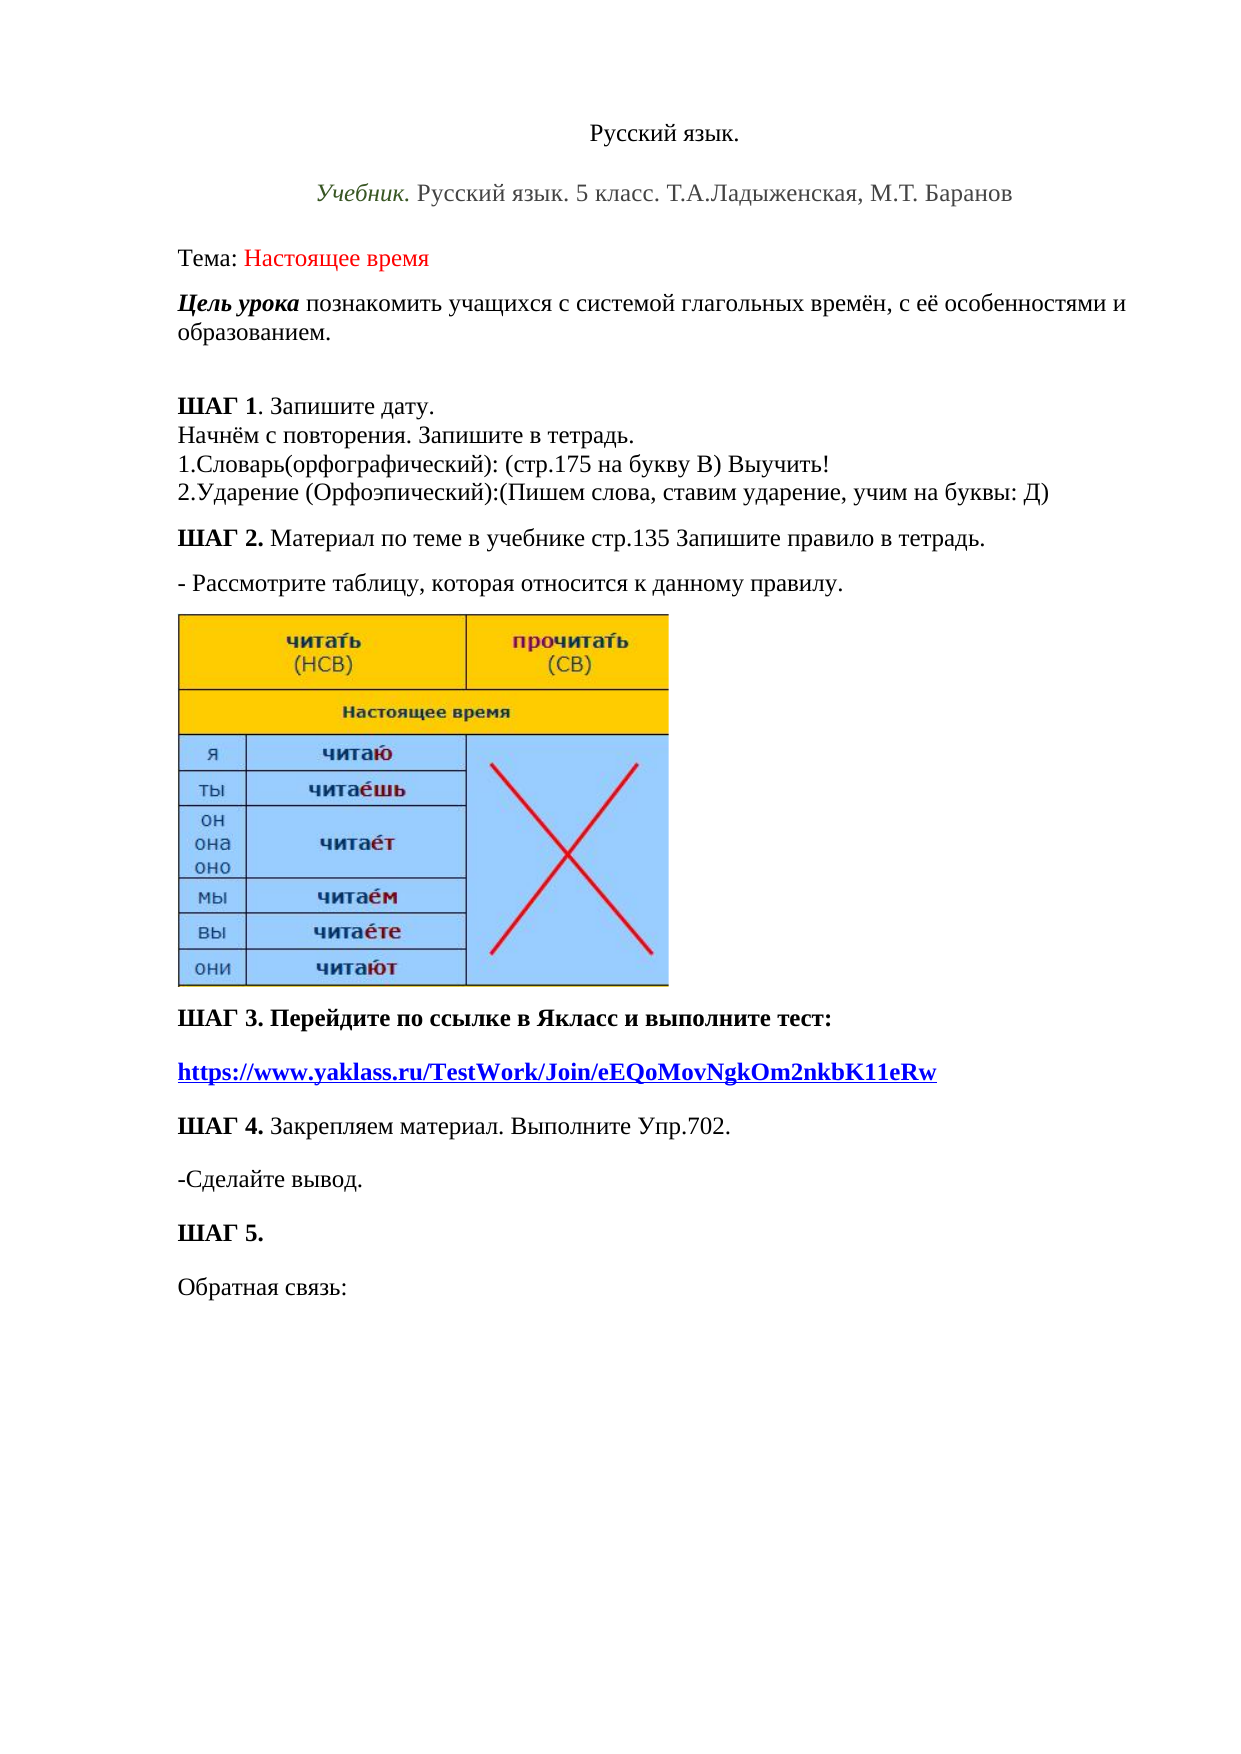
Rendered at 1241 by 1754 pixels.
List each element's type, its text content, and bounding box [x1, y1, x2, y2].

text ШАГ 5. [177, 1218, 1152, 1247]
text -Сделайте вывод. [177, 1164, 1152, 1193]
text Русский язык. [177, 118, 1152, 147]
picture [177, 613, 669, 987]
text - Рассмотрите таблицу, которая относится к данному правилу. [177, 568, 1152, 597]
text ШАГ 1. Запишите дату. [177, 391, 1152, 420]
text 1.Словарь(орфографический): (стр.175 на букву В) Выучить! [177, 449, 1152, 477]
text https://www.yaklass.ru/TestWork/Join/eEQoMovNgkOm2nkbK11eRw [177, 1057, 1152, 1086]
text ШАГ 4. Закрепляем материал. Выполните Упр.702. [177, 1111, 1152, 1139]
text Обратная связь: [177, 1272, 1152, 1301]
text Цель урока познакомить учащихся с системой глагольных времён, с её особенностями и образованием. [331, 288, 1152, 346]
text Учебник. Русский язык. 5 класс. Т.А.Ладыженская, М.Т. Баранов [177, 178, 1152, 207]
text 2.Ударение (Орфоэпический):(Пишем слова, ставим ударение, учим на буквы: Д) [177, 477, 1152, 506]
text ШАГ 3. Перейдите по ссылке в Якласс и выполните тест: [177, 1003, 1152, 1032]
text Тема: Настоящее время [177, 243, 1152, 272]
text Начнём с повторения. Запишите в тетрадь. [177, 420, 1152, 449]
text ШАГ 2. Материал по теме в учебнике стр.135 Запишите правило в тетрадь. [177, 523, 1152, 552]
